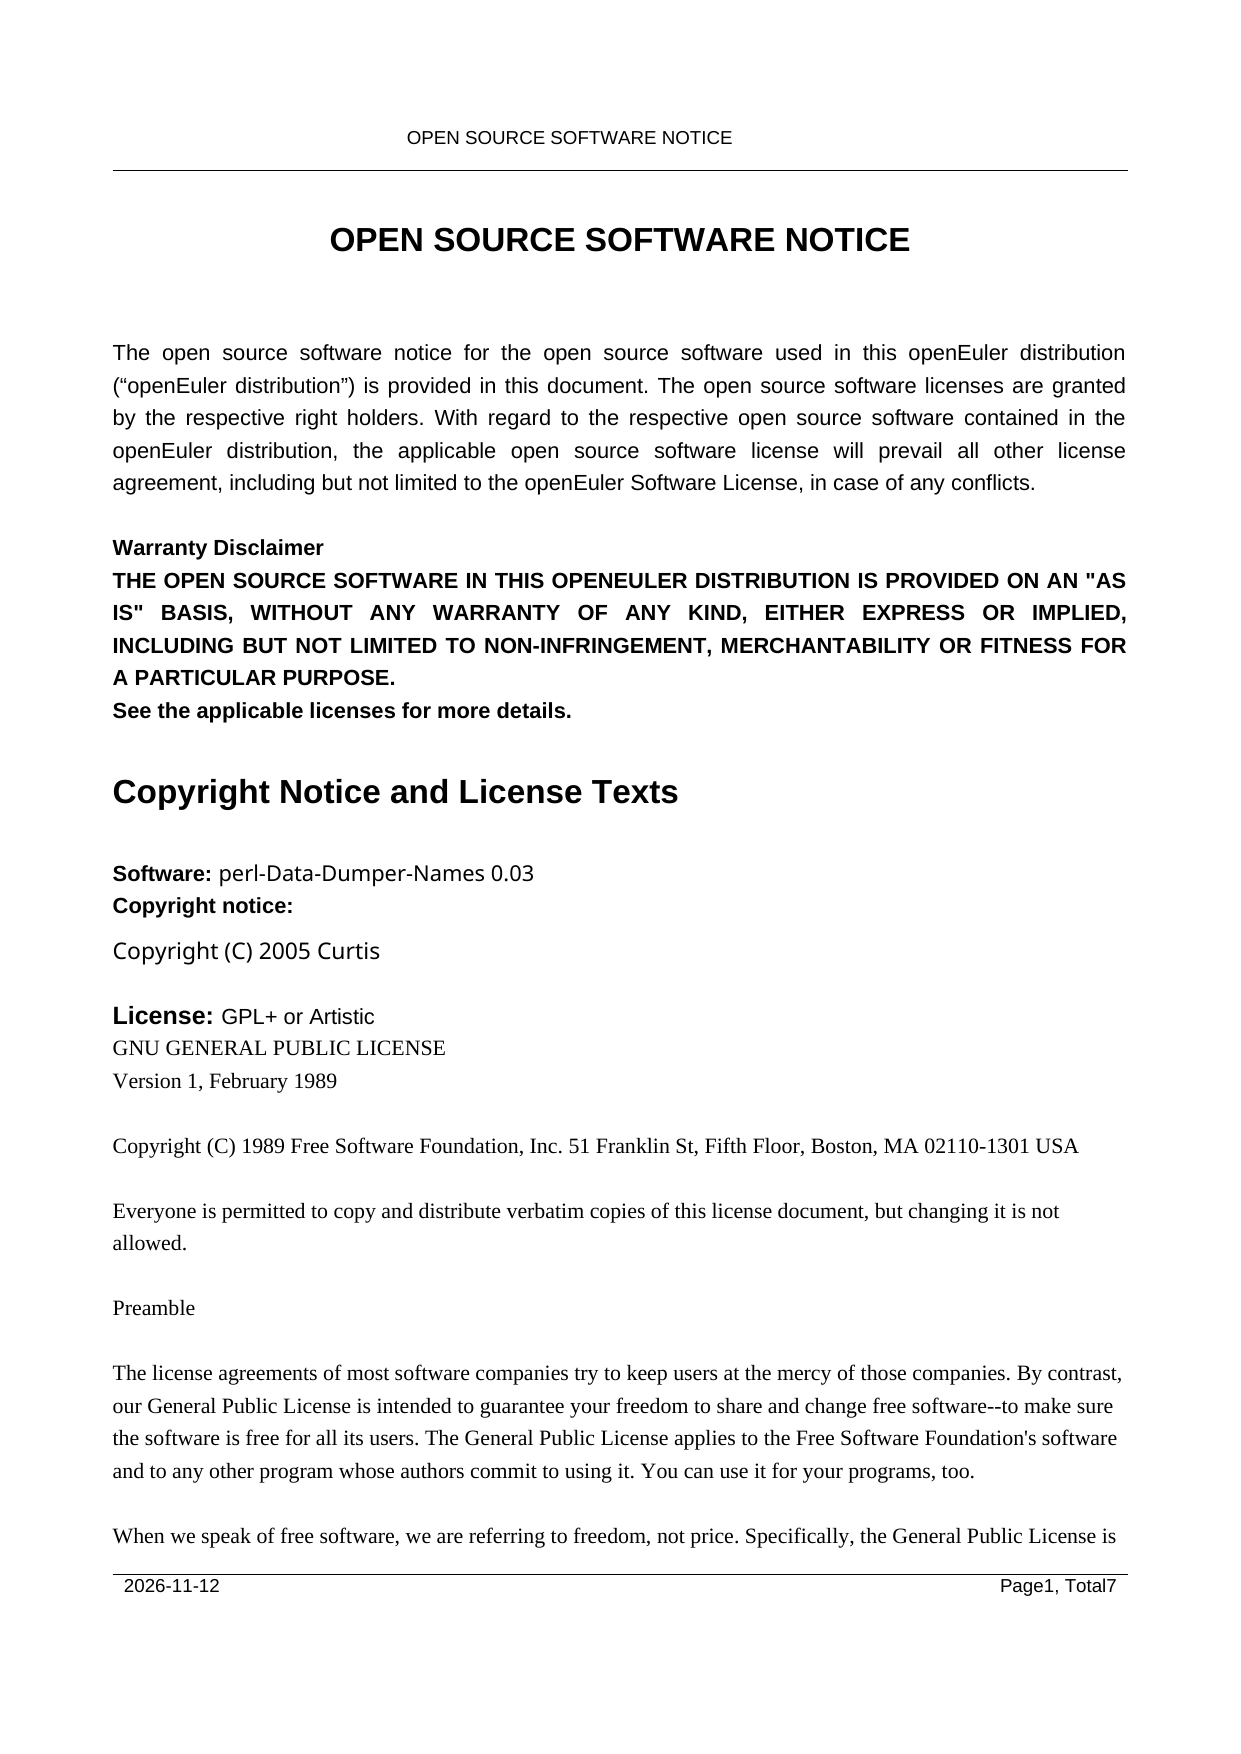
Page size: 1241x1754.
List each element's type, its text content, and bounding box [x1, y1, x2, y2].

text License: GPL+ or Artistic [112, 999, 1128, 1031]
title Software: perl-Data-Dumper-Names 0.03 [112, 856, 1128, 889]
text Copyright (C) 2005 Curtis [112, 934, 1128, 999]
text Copyright notice: [112, 889, 1128, 921]
text OPEN SOURCE SOFTWARE NOTICE [112, 206, 1128, 271]
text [112, 1031, 1128, 1551]
text Copyright Notice and License Texts [112, 759, 1128, 824]
text The open source software notice for the open source software used in this openEuler distribution (“openEuler distribution”) is provided in this document. The open source software licenses are granted by the respective right holders. With regard to the respective open source software contained in the openEuler distribution, the applicable open source software license will prevail all other license agreement, including but not limited to the openEuler Software License, in case of any conflicts. [112, 336, 1128, 499]
text THE OPEN SOURCE SOFTWARE IN THIS OPENEULER DISTRIBUTION IS PROVIDED ON AN "AS IS" BASIS, WITHOUT ANY WARRANTY OF ANY KIND, EITHER EXPRESS OR IMPLIED, INCLUDING BUT NOT LIMITED TO NON-INFRINGEMENT, MERCHANTABILITY OR FITNESS FOR A PARTICULAR PURPOSE. See the applicable licenses for more details. [112, 564, 1128, 726]
text Warranty Disclaimer [112, 531, 1128, 564]
